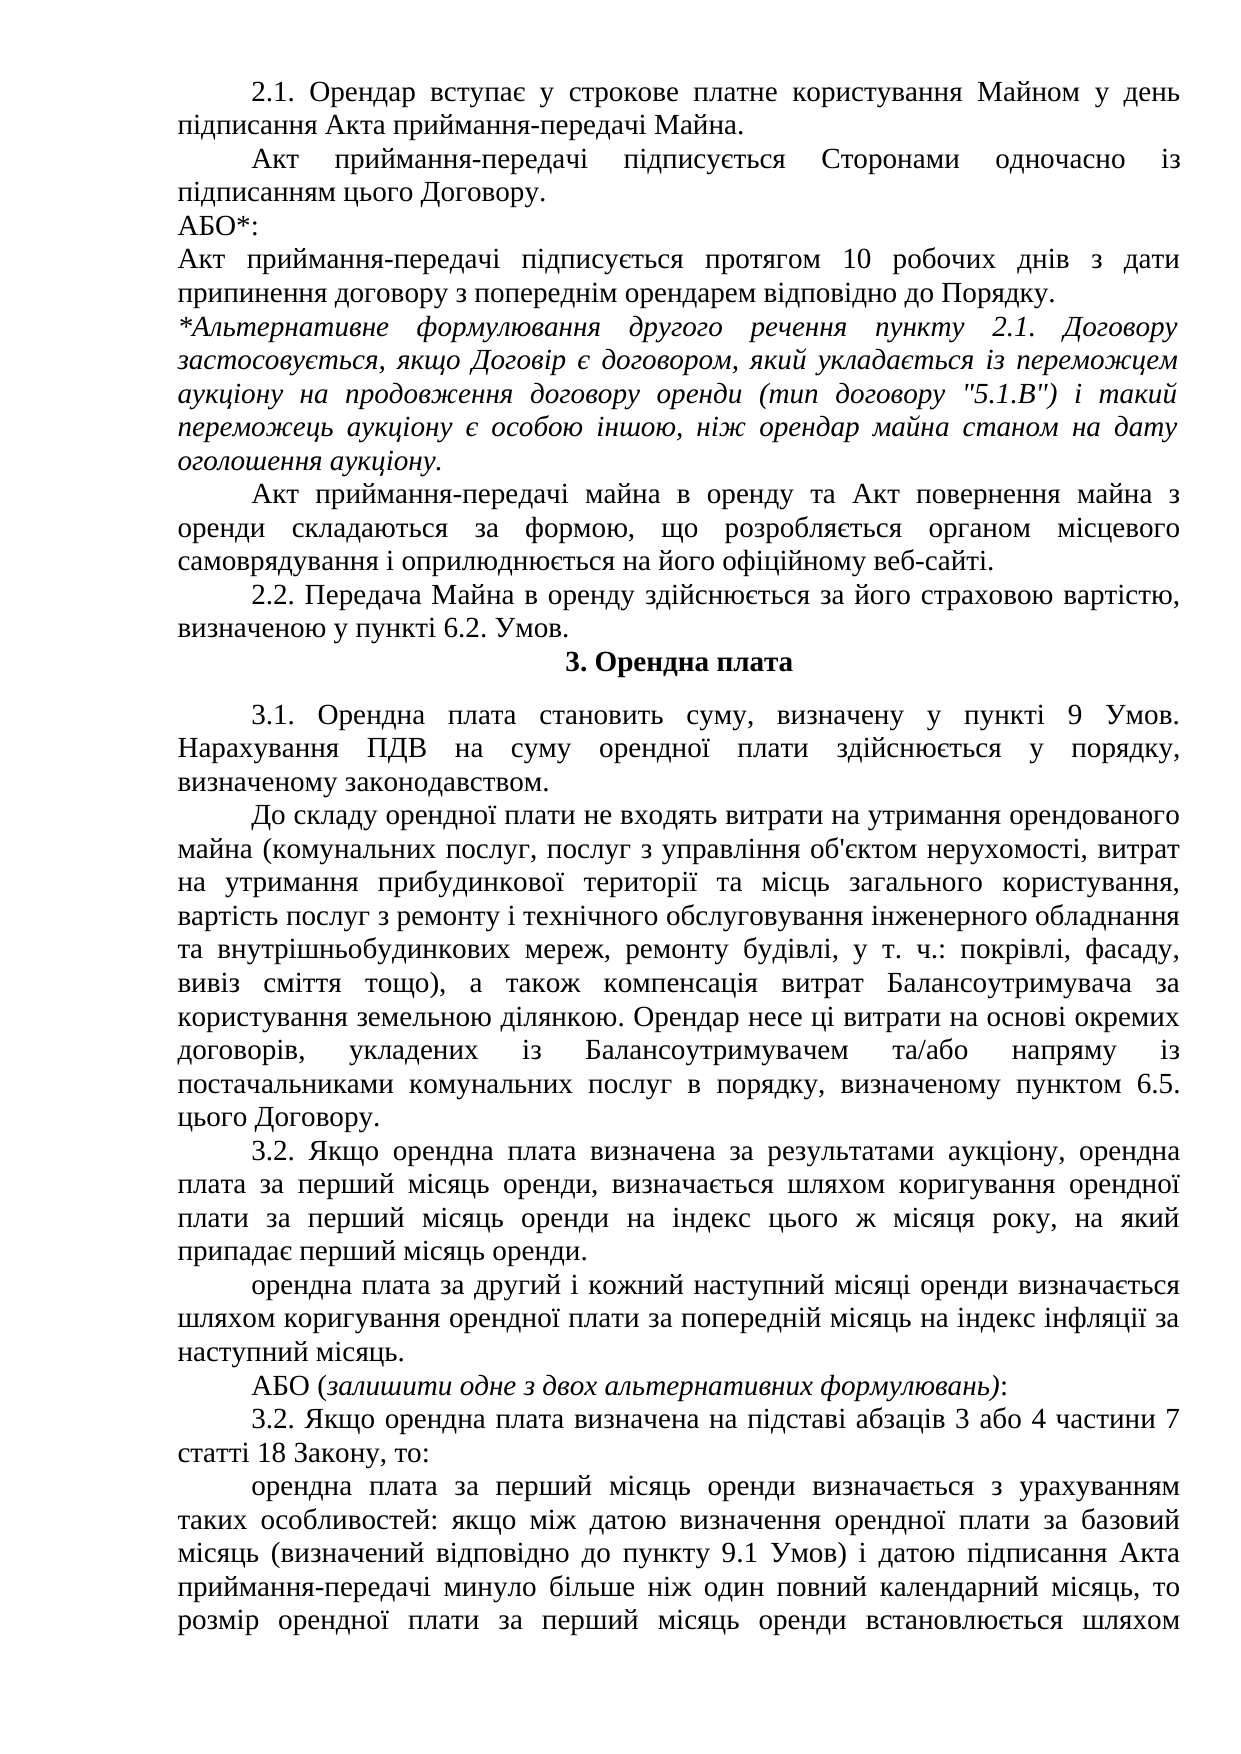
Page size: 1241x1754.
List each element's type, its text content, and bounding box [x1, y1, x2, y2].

text Акт приймання-передачі підписується протягом 10 робочих днів з дати припинення договору з попереднім орендарем відповідно до Порядку. [177, 242, 1181, 309]
text *Альтернативне формулювання другого речення пункту 2.1. Договору застосовується, якщо Договір є договором, який укладається із переможцем аукціону на продовження договору оренди (тип договору "5.1.В") і такий переможець аукціону є особою іншою, ніж орендар майна станом на дату оголошення аукціону. [177, 309, 1181, 476]
text 2.2. Передача Майна в оренду здійснюється за його страховою вартістю, визначеною у пункті 6.2. Умов. [177, 577, 1181, 644]
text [177, 1468, 1181, 1636]
text 3.2. Якщо орендна плата визначена на підставі абзаців 3 або 4 частини 7 статті 18 Закону, то: [177, 1401, 1181, 1468]
text АБО (залишити одне з двох альтернативних формулювань): [177, 1368, 1181, 1401]
text АБО*: [177, 208, 1181, 242]
text Акт приймання-передачі майна в оренду та Акт повернення майна з оренди складаються за формою, що розробляється органом місцевого самоврядування і оприлюднюється на його офіційному веб-сайті. [177, 476, 1181, 577]
text Акт приймання-передачі підписується Сторонами одночасно із підписанням цього Договору. [177, 141, 1181, 208]
text 3. Орендна плата [177, 644, 1181, 678]
text 3.1. Орендна плата становить суму, визначену у пункті 9 Умов. Нарахування ПДВ на суму орендної плати здійснюється у порядку, визначеному законодавством. [177, 697, 1181, 797]
text 2.1. Орендар вступає у строкове платне користування Майном у день підписання Акта приймання-передачі Майна. [177, 74, 1181, 141]
text 3.2. Якщо орендна плата визначена за результатами аукціону, орендна плата за перший місяць оренди, визначається шляхом коригування орендної плати за перший місяць оренди на індекс цього ж місяця року, на який припадає перший місяць оренди. [177, 1133, 1181, 1267]
text До складу орендної плати не входять витрати на утримання орендованого майна (комунальних послуг, послуг з управління об'єктом нерухомості, витрат на утримання прибудинкової території та місць загального користування, вартість послуг з ремонту і технічного обслуговування інженерного обладнання та внутрішньобудинкових мереж, ремонту будівлі, у т. ч.: покрівлі, фасаду, вивіз сміття тощо), а також компенсація витрат Балансоутримувача за користування земельною ділянкою. Орендар несе ці витрати на основі окремих договорів, укладених із Балансоутримувачем та/або напряму із постачальниками комунальних послуг в порядку, визначеному пунктом 6.5. цього Договору. [177, 797, 1181, 1133]
